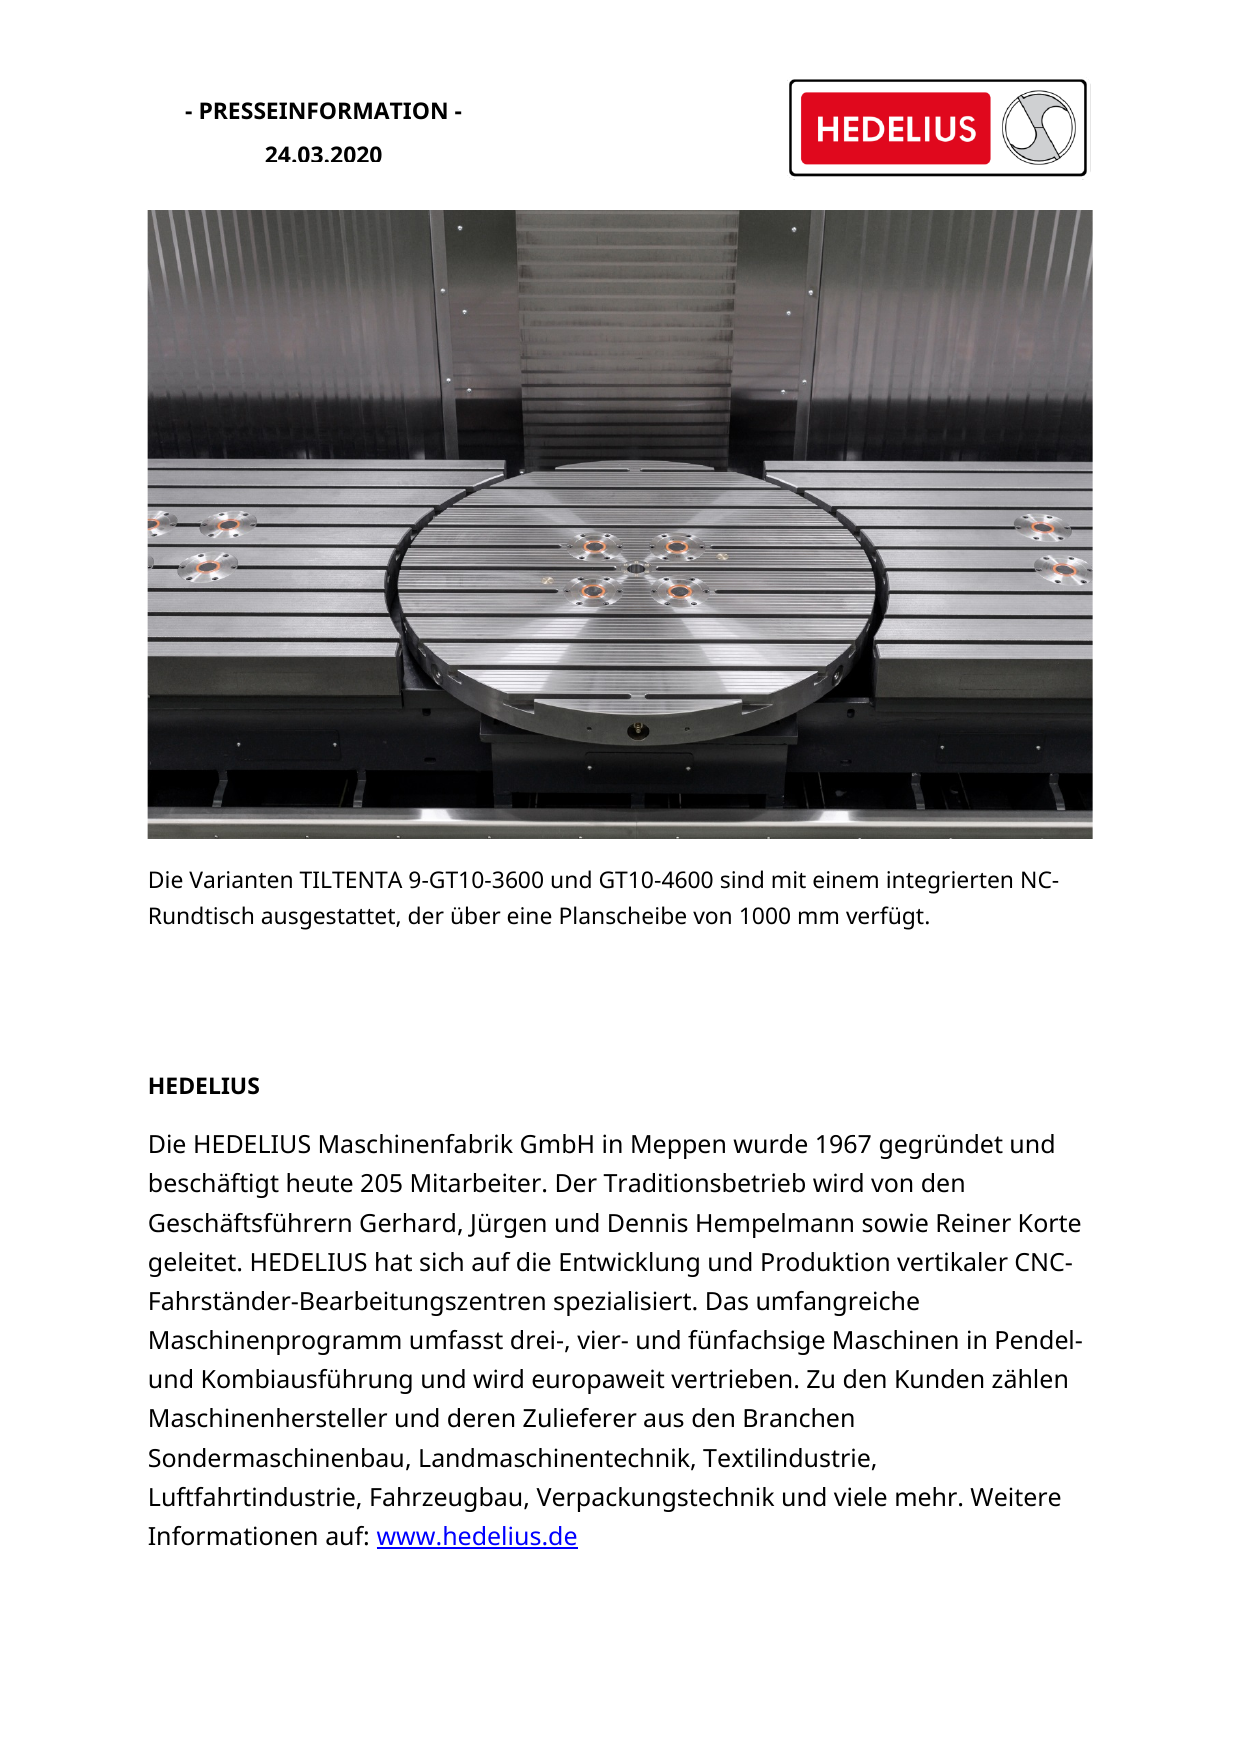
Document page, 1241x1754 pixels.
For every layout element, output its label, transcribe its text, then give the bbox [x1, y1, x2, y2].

text HEDELIUS [148, 1070, 1093, 1101]
picture [147, 210, 1093, 839]
text Die HEDELIUS Maschinenfabrik GmbH in Meppen wurde 1967 gegründet und beschäftigt heute 205 Mitarbeiter. Der Traditionsbetrieb wird von den Geschäftsführern Gerhard, Jürgen und Dennis Hempelmann sowie Reiner Korte geleitet. HEDELIUS hat sich auf die Entwicklung und Produktion vertikaler CNC-Fahrständer-Bearbeitungszentren spezialisiert. Das umfangreiche Maschinenprogramm umfasst drei-, vier- und fünfachsige Maschinen in Pendel- und Kombiausführung und wird europaweit vertrieben. Zu den Kunden zählen Maschinenhersteller und deren Zulieferer aus den Branchen Sondermaschinenbau, Landmaschinentechnik, Textilindustrie, Luftfahrtindustrie, Fahrzeugbau, Verpackungstechnik und viele mehr. Weitere Informationen auf: www.hedelius.de [148, 1127, 1093, 1553]
picture [783, 73, 1093, 182]
text Die Varianten TILTENTA 9-GT10-3600 und GT10-4600 sind mit einem integrierten NC-Rundtisch ausgestattet, der über eine Planscheibe von 1000 mm verfügt. [148, 864, 1093, 931]
